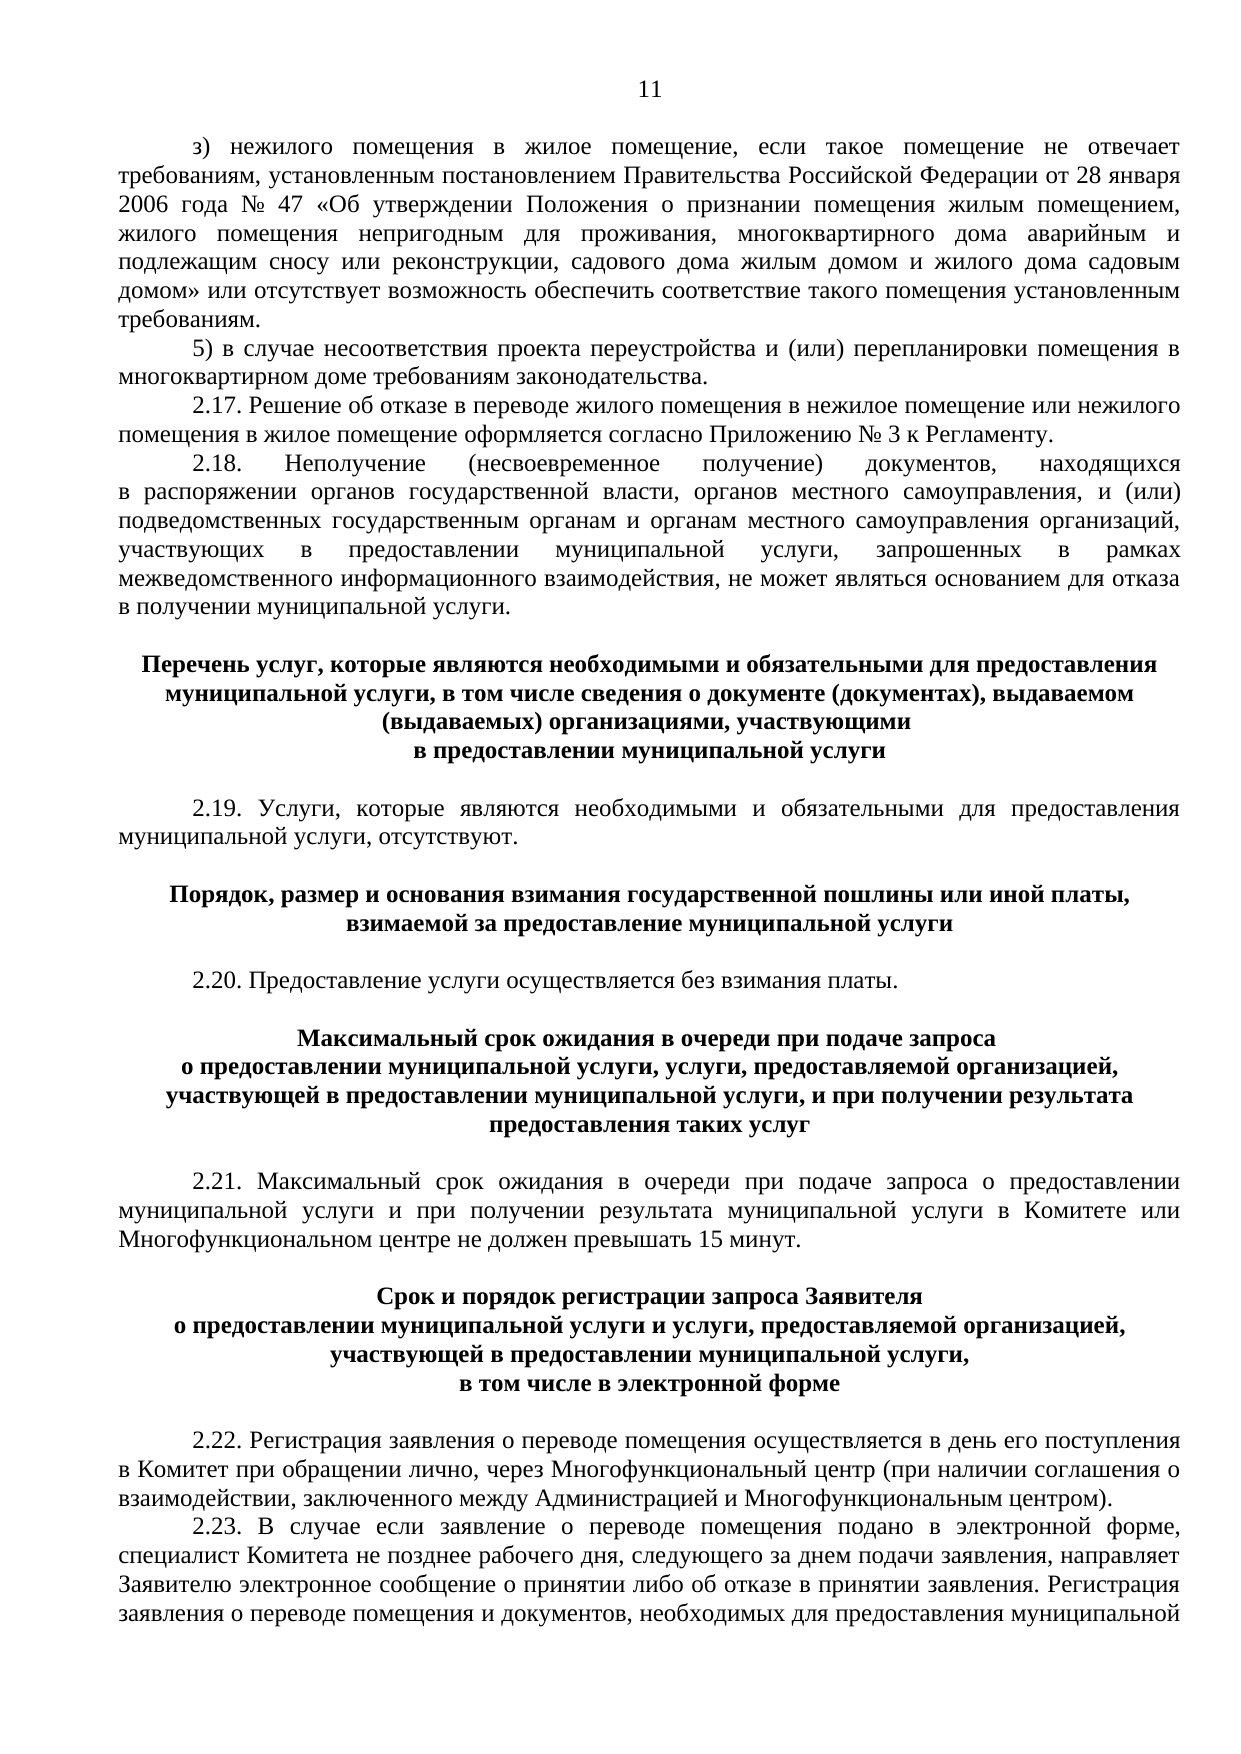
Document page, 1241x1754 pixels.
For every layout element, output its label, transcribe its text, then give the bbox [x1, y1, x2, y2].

text 2.18. Неполучение (несвоевременное получение) документов, находящихся в распоряжении органов государственной власти, органов местного самоуправления, и (или) подведомственных государственным органам и органам местного самоуправления организаций, участвующих в предоставлении муниципальной услуги, запрошенных в рамках межведомственного информационного взаимодействия, не может являться основанием для отказа в получении муниципальной услуги. [118, 448, 1181, 620]
text Перечень услуг, которые являются необходимыми и обязательными для предоставления муниципальной услуги, в том числе сведения о документе (документах), выдаваемом (выдаваемых) организациями, участвующими в предоставлении муниципальной услуги [118, 649, 1181, 764]
text 2.20. Предоставление услуги осуществляется без взимания платы. [118, 965, 1181, 994]
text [118, 1511, 1181, 1626]
text 5) в случае несоответствия проекта переустройства и (или) перепланировки помещения в многоквартирном доме требованиям законодательства. [118, 333, 1181, 390]
text 2.22. Регистрация заявления о переводе помещения осуществляется в день его поступления в Комитет при обращении лично, через Многофункциональный центр (при наличии соглашения о взаимодействии, заключенного между Администрацией и Многофункциональным центром). [118, 1425, 1181, 1511]
text в том числе в электронной форме [118, 1368, 1181, 1396]
text з) нежилого помещения в жилое помещение, если такое помещение не отвечает требованиям, установленным постановлением Правительства Российской Федерации от 28 января 2006 года № 47 «Об утверждении Положения о признании помещения жилым помещением, жилого помещения непригодным для проживания, многоквартирного дома аварийным и подлежащим сносу или реконструкции, садового дома жилым домом и жилого дома садовым домом» или отсутствует возможность обеспечить соответствие такого помещения установленным требованиям. [118, 131, 1181, 333]
text 2.17. Решение об отказе в переводе жилого помещения в нежилое помещение или нежилого помещения в жилое помещение оформляется согласно Приложению № 3 к Регламенту. [118, 390, 1181, 448]
text о предоставлении муниципальной услуги и услуги, предоставляемой организацией, участвующей в предоставлении муниципальной услуги, [118, 1310, 1181, 1368]
text 2.21. Максимальный срок ожидания в очереди при подаче запроса о предоставлении муниципальной услуги и при получении результата муниципальной услуги в Комитете или Многофункциональном центре не должен превышать 15 минут. [118, 1166, 1181, 1253]
text Срок и порядок регистрации запроса Заявителя [118, 1281, 1181, 1310]
text 2.19. Услуги, которые являются необходимыми и обязательными для предоставления муниципальной услуги, отсутствуют. [118, 793, 1181, 850]
text Максимальный срок ожидания в очереди при подаче запроса о предоставлении муниципальной услуги, услуги, предоставляемой организацией, участвующей в предоставлении муниципальной услуги, и при получении результата предоставления таких услуг [118, 1023, 1181, 1138]
text Порядок, размер и основания взимания государственной пошлины или иной платы, взимаемой за предоставление муниципальной услуги [118, 879, 1181, 936]
